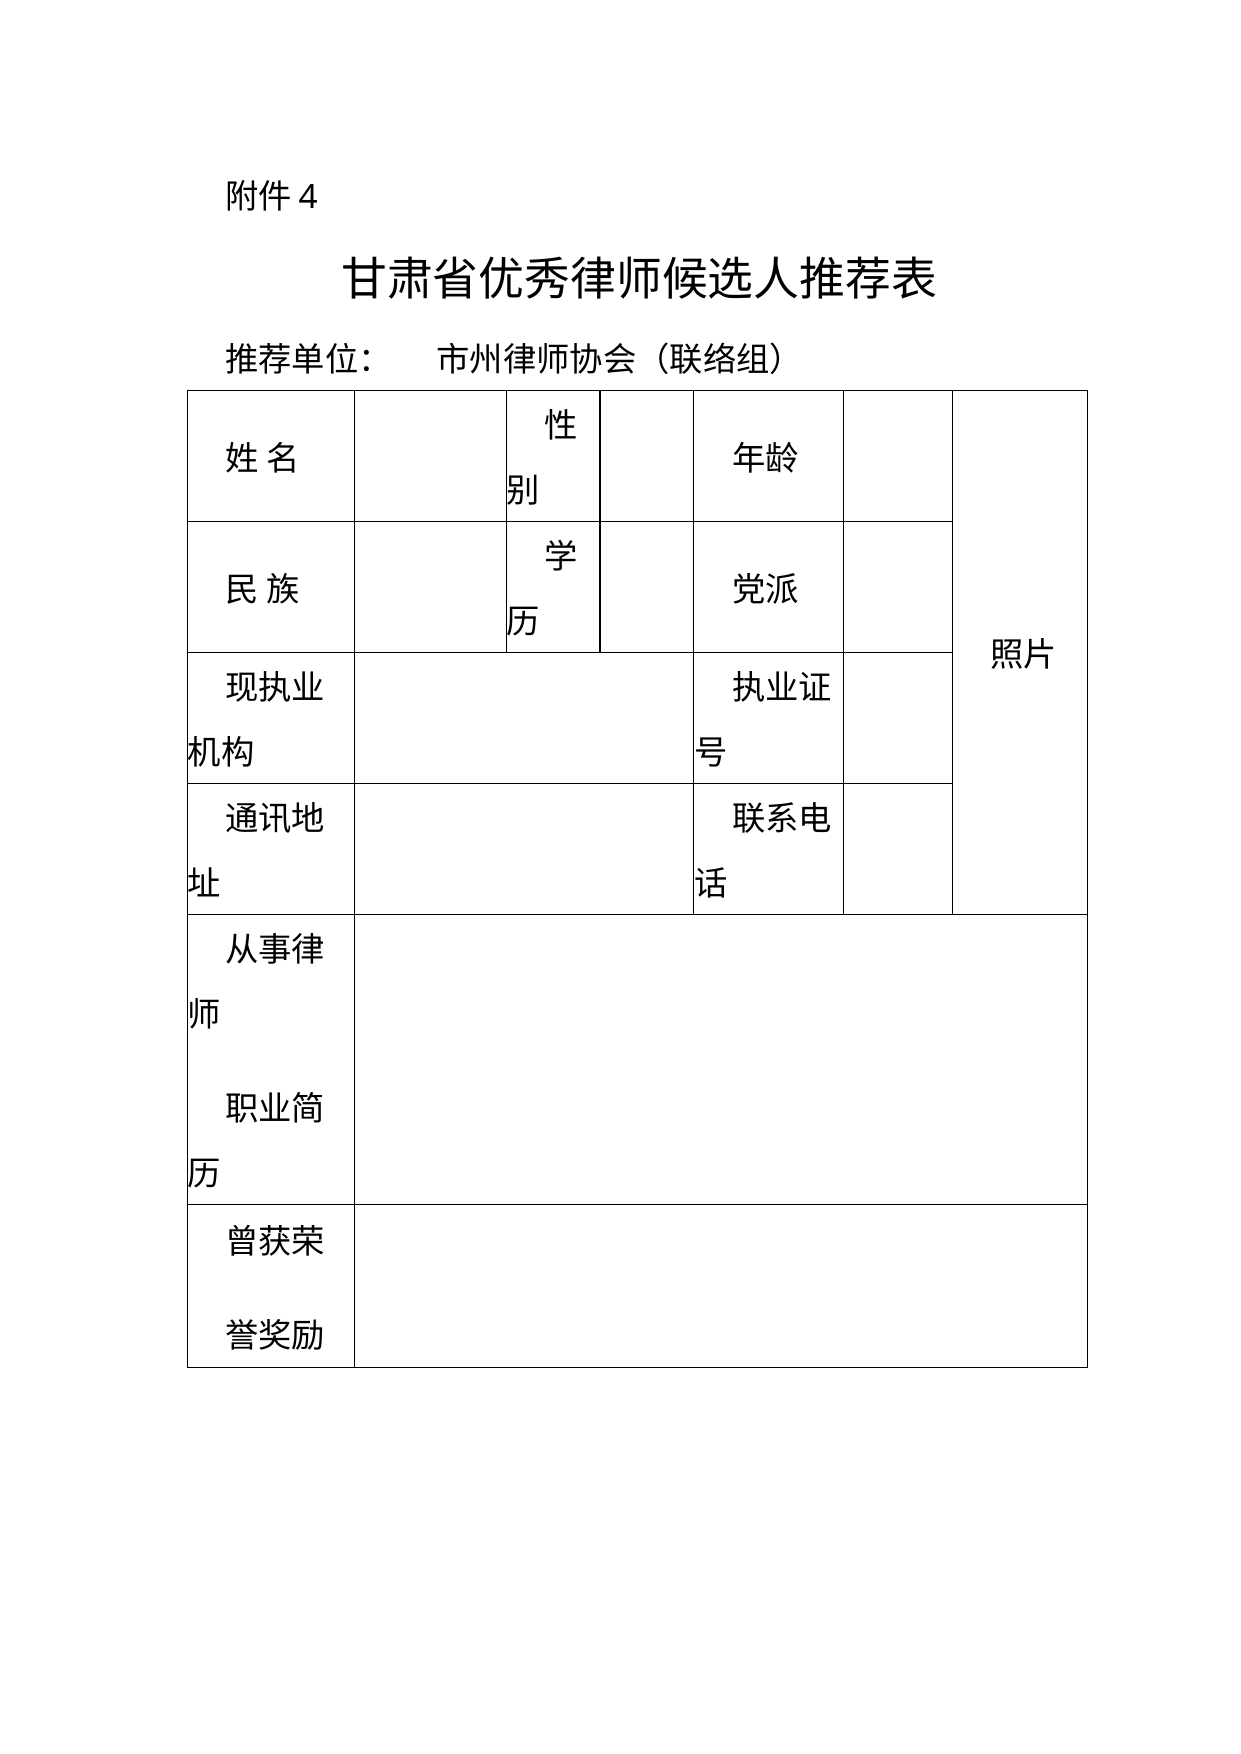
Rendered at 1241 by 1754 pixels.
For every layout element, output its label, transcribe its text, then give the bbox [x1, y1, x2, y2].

table_cell [601, 522, 693, 652]
table_header [601, 391, 693, 521]
table_cell [355, 915, 1087, 1204]
table_header 性别 [507, 391, 599, 521]
table_cell 联系电话 [694, 784, 843, 914]
table_cell [844, 784, 952, 914]
table_cell 党派 [694, 522, 843, 652]
table_cell [355, 653, 693, 783]
table_cell [355, 784, 693, 914]
table_header 照片 [953, 391, 1087, 914]
text 甘肃省优秀律师候选人推荐表 [187, 227, 1053, 324]
table_cell [355, 522, 506, 652]
table_cell [355, 1205, 1087, 1367]
table_cell 现执业机构 [188, 653, 354, 783]
table_header [844, 391, 952, 521]
table_cell 从事律师 职业简历 [188, 915, 354, 1204]
table_cell 执业证号 [694, 653, 843, 783]
table_header [355, 391, 506, 521]
text 推荐单位： 市州律师协会（联络组） [187, 324, 1053, 389]
table_header 年龄 [694, 391, 843, 521]
table_cell [844, 522, 952, 652]
table_cell 学历 [507, 522, 599, 652]
table_cell 通讯地址 [188, 784, 354, 914]
table_cell [844, 653, 952, 783]
text 附件4 [187, 162, 1053, 227]
table_header 姓 名 [188, 391, 354, 521]
table_cell 民 族 [188, 522, 354, 652]
table_cell 曾获荣 誉奖励 [188, 1205, 354, 1367]
